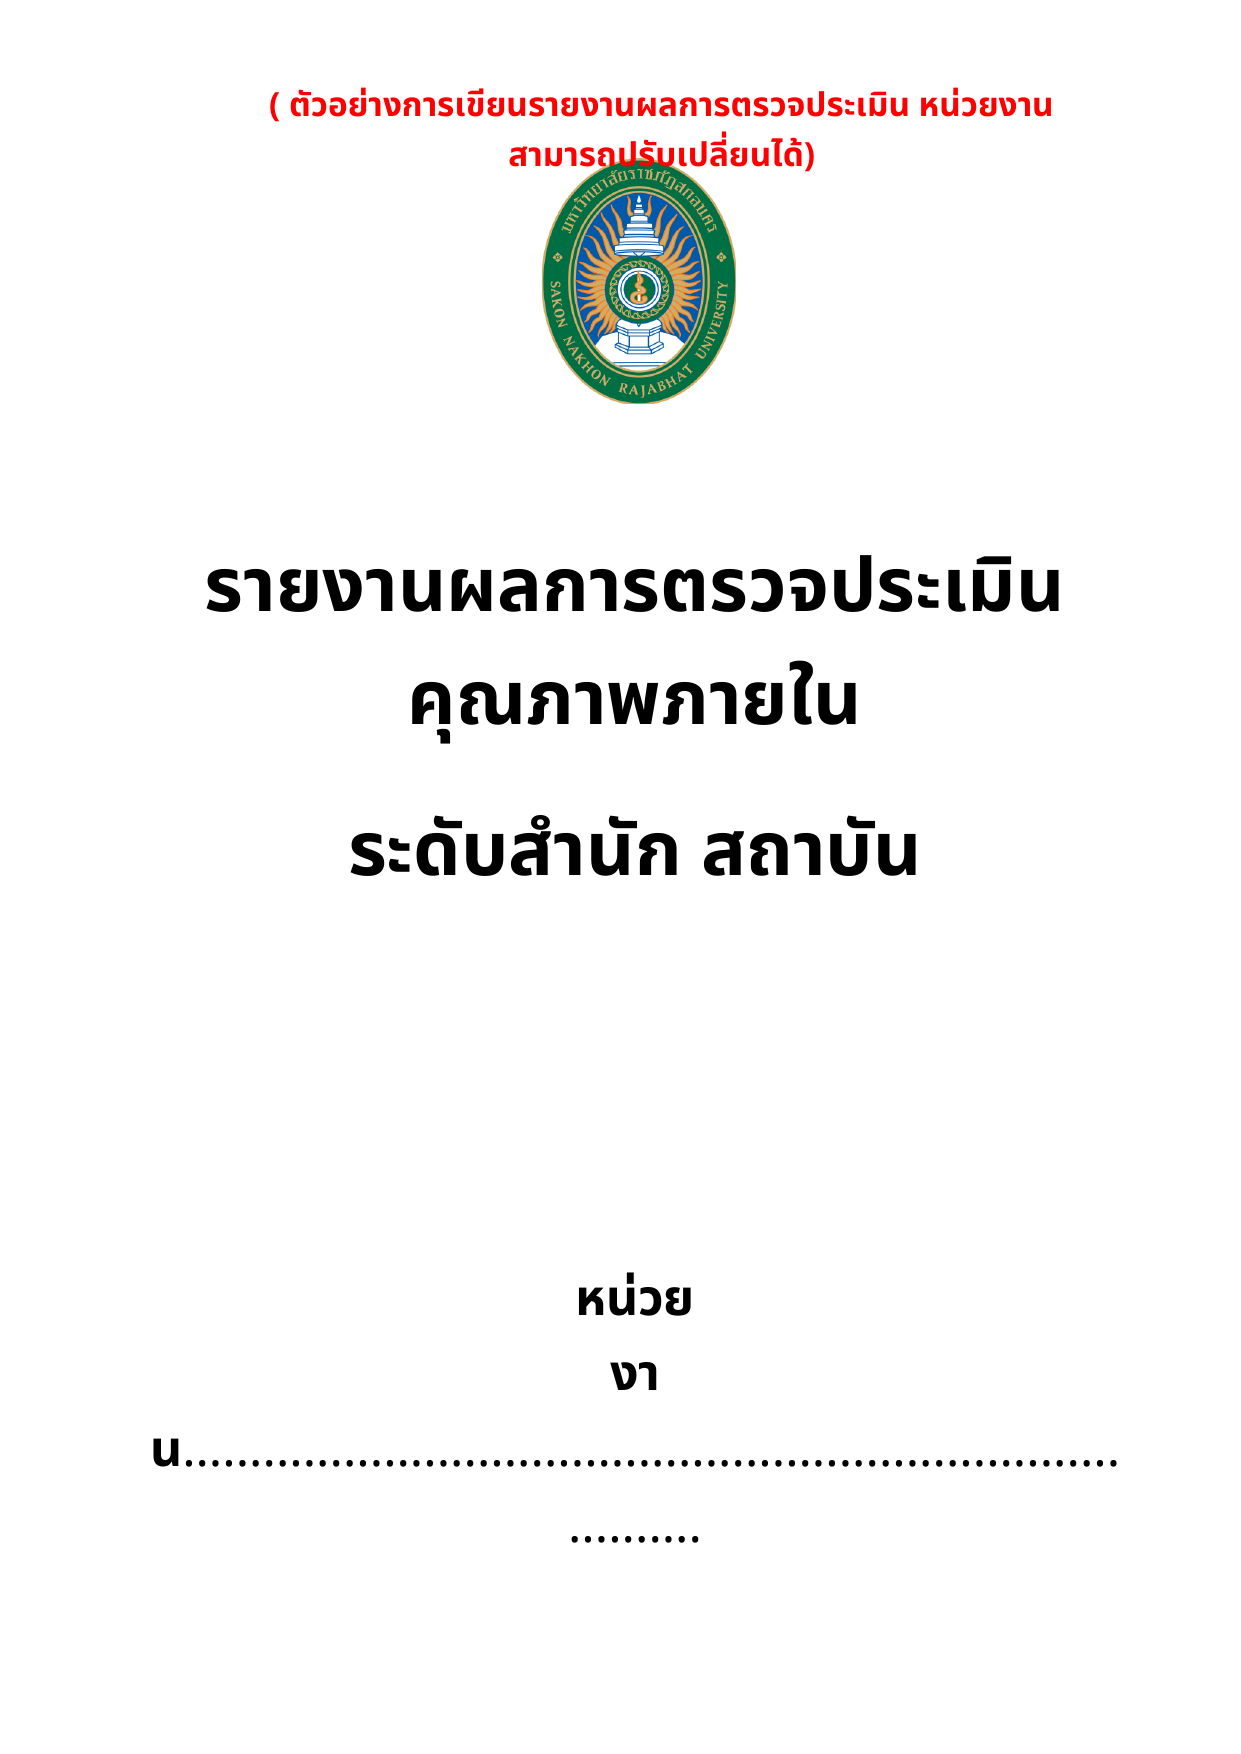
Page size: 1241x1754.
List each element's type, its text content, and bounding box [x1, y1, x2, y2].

text รายงานผลการตรวจประเมินคุณภาพภายใน [148, 531, 1122, 758]
picture [541, 158, 736, 402]
text หน่วยงาน................................................................................ [148, 1262, 1122, 1557]
text ระดับสำนัก สถาบัน [148, 796, 1122, 909]
